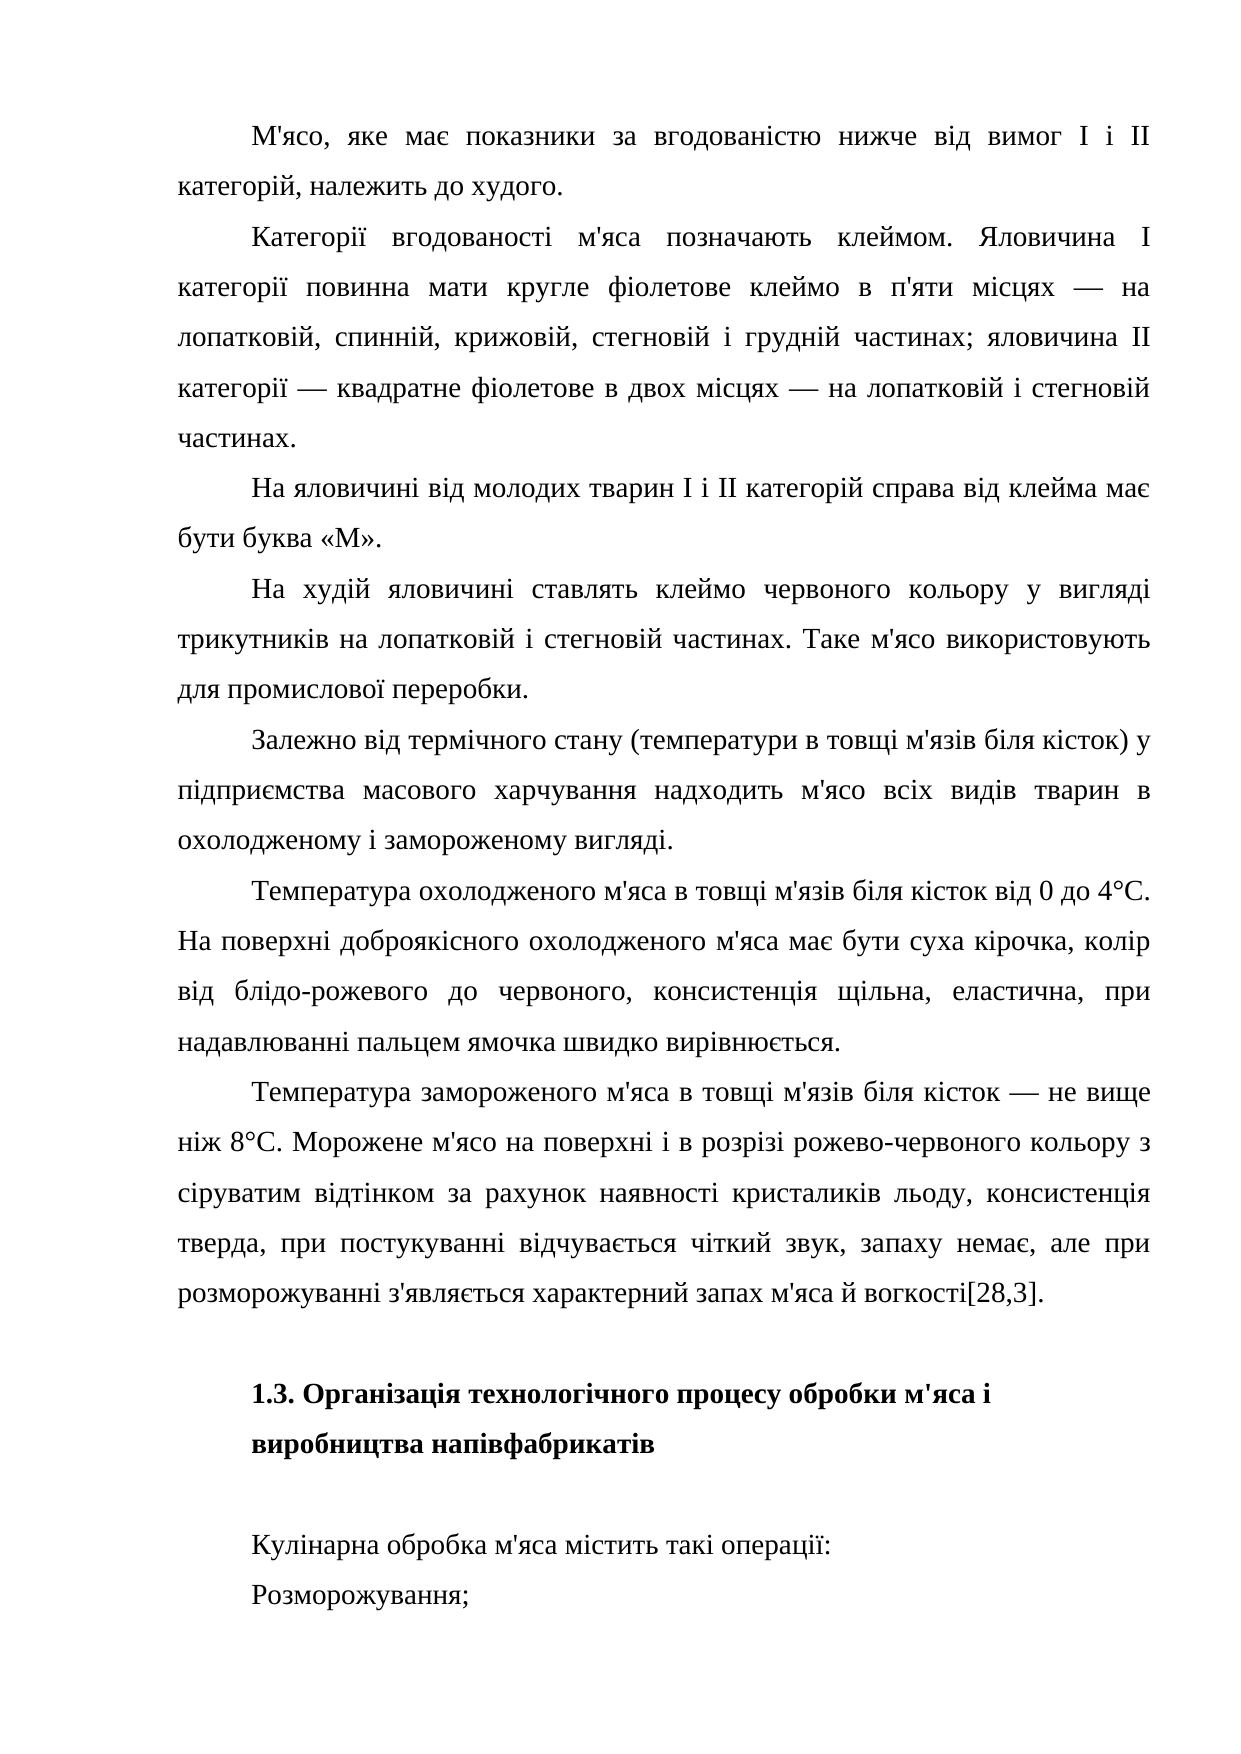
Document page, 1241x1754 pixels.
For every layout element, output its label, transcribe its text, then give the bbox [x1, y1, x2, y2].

text Залежно від термічного стану (температури в товщі м'язів біля кісток) у підприємства масового харчування надходить м'ясо всіх видів тварин в охолодженому і замороженому вигляді. [177, 722, 1152, 856]
text 1.3. Організація технологічного процесу обробки м'яса і [177, 1376, 1152, 1409]
text Категорії вгодованості м'яса позначають клеймом. Яловичина І категорії повинна мати кругле фіолетове клеймо в п'яти місцях — на лопатковій, спинній, крижовій, стегновій і грудній частинах; яловичина II категорії — квадратне фіолетове в двох місцях — на лопатковій і стегновій частинах. [177, 219, 1152, 453]
text Кулінарна обробка м'яса містить такі операції: [177, 1527, 1152, 1560]
text Температура замороженого м'яса в товщі м'язів біля кісток — не вище ніж 8°С. Морожене м'ясо на поверхні і в розрізі рожево-червоного кольору з сіруватим відтінком за рахунок наявності кристаликів льоду, консистенція тверда, при постукуванні відчувається чіткий звук, запаху немає, але при розморожуванні з'являється характерний запах м'яса й вогкості[28,3]. [177, 1074, 1152, 1309]
text На худій яловичині ставлять клеймо червоного кольору у вигляді трикутників на лопатковій і стегновій частинах. Таке м'ясо використовують для промислової переробки. [177, 571, 1152, 705]
text На яловичині від молодих тварин І і II категорій справа від клейма має бути буква «М». [177, 470, 1152, 554]
text Розморожування; [177, 1577, 1152, 1611]
text виробництва напівфабрикатів [177, 1426, 1152, 1460]
text М'ясо, яке має показники за вгодованістю нижче від вимог І і II категорій, належить до худого. [177, 118, 1152, 202]
text Температура охолодженого м'яса в товщі м'язів біля кісток від 0 до 4°С. На поверхні доброякісного охолодженого м'яса має бути суха кірочка, колір від блідо-рожевого до червоного, консистенція щільна, еластична, при надавлюванні пальцем ямочка швидко вирівнюється. [177, 873, 1152, 1057]
